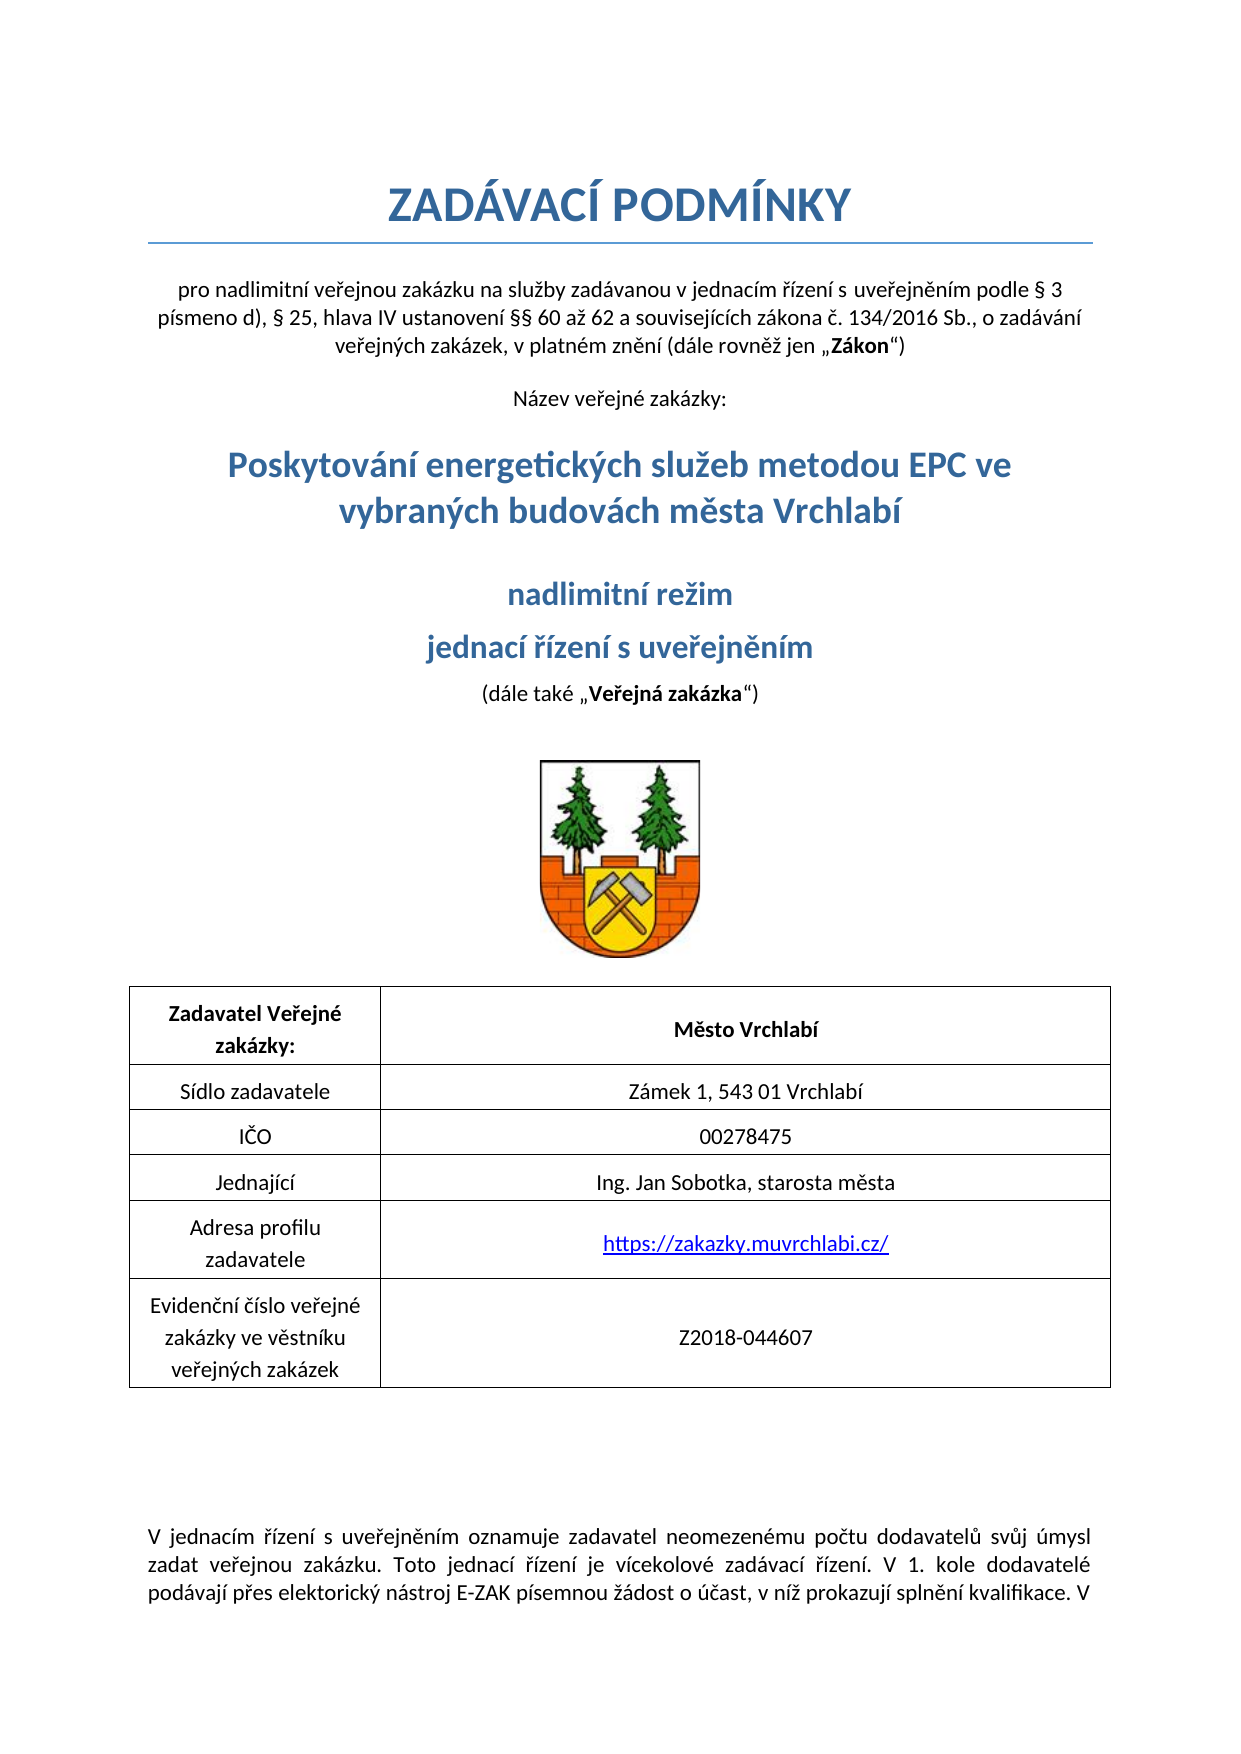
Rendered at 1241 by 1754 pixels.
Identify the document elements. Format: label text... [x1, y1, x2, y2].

table_cell Evidenční číslo veřejné zakázky ve věstníku veřejných zakázek [130, 1279, 380, 1387]
title ZADÁVACÍ PODMÍNKY [148, 173, 1093, 242]
table_cell 00278475 [381, 1110, 1110, 1154]
text pro nadlimitní veřejnou zakázku na služby zadávanou v jednacím řízení s uveřejněním podle § 3 písmeno d), § 25, hlava IV ustanovení §§ 60 až 62 a souvisejících zákona č. 134/2016 Sb., o zadávání veřejných zakázek, v platném znění (dále rovněž jen „Zákon“) [148, 275, 1093, 359]
table_cell Zámek 1, 543 01 Vrchlabí [381, 1065, 1110, 1109]
table_cell Z2018-044607 [381, 1279, 1110, 1387]
text Název veřejné zakázky: [148, 384, 1093, 412]
text jednací řízení s uveřejněním [148, 626, 1093, 667]
table_cell Sídlo zadavatele [130, 1065, 380, 1109]
text Poskytování energetických služeb metodou EPC ve vybraných budovách města Vrchlabí [148, 441, 1093, 533]
table_header Zadavatel Veřejné zakázky: [130, 987, 380, 1063]
text nadlimitní režim [148, 573, 1093, 614]
table_cell https://zakazky.muvrchlabi.cz/ [381, 1201, 1110, 1277]
table_cell Adresa profilu zadavatele [130, 1201, 380, 1277]
table_cell IČO [130, 1110, 380, 1154]
text (dále také „Veřejná zakázka“) [148, 679, 1093, 708]
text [148, 1522, 1093, 1606]
table_cell Jednající [130, 1155, 380, 1200]
picture [539, 760, 701, 958]
table_header Město Vrchlabí [381, 987, 1110, 1063]
table_cell Ing. Jan Sobotka, starosta města [381, 1155, 1110, 1200]
